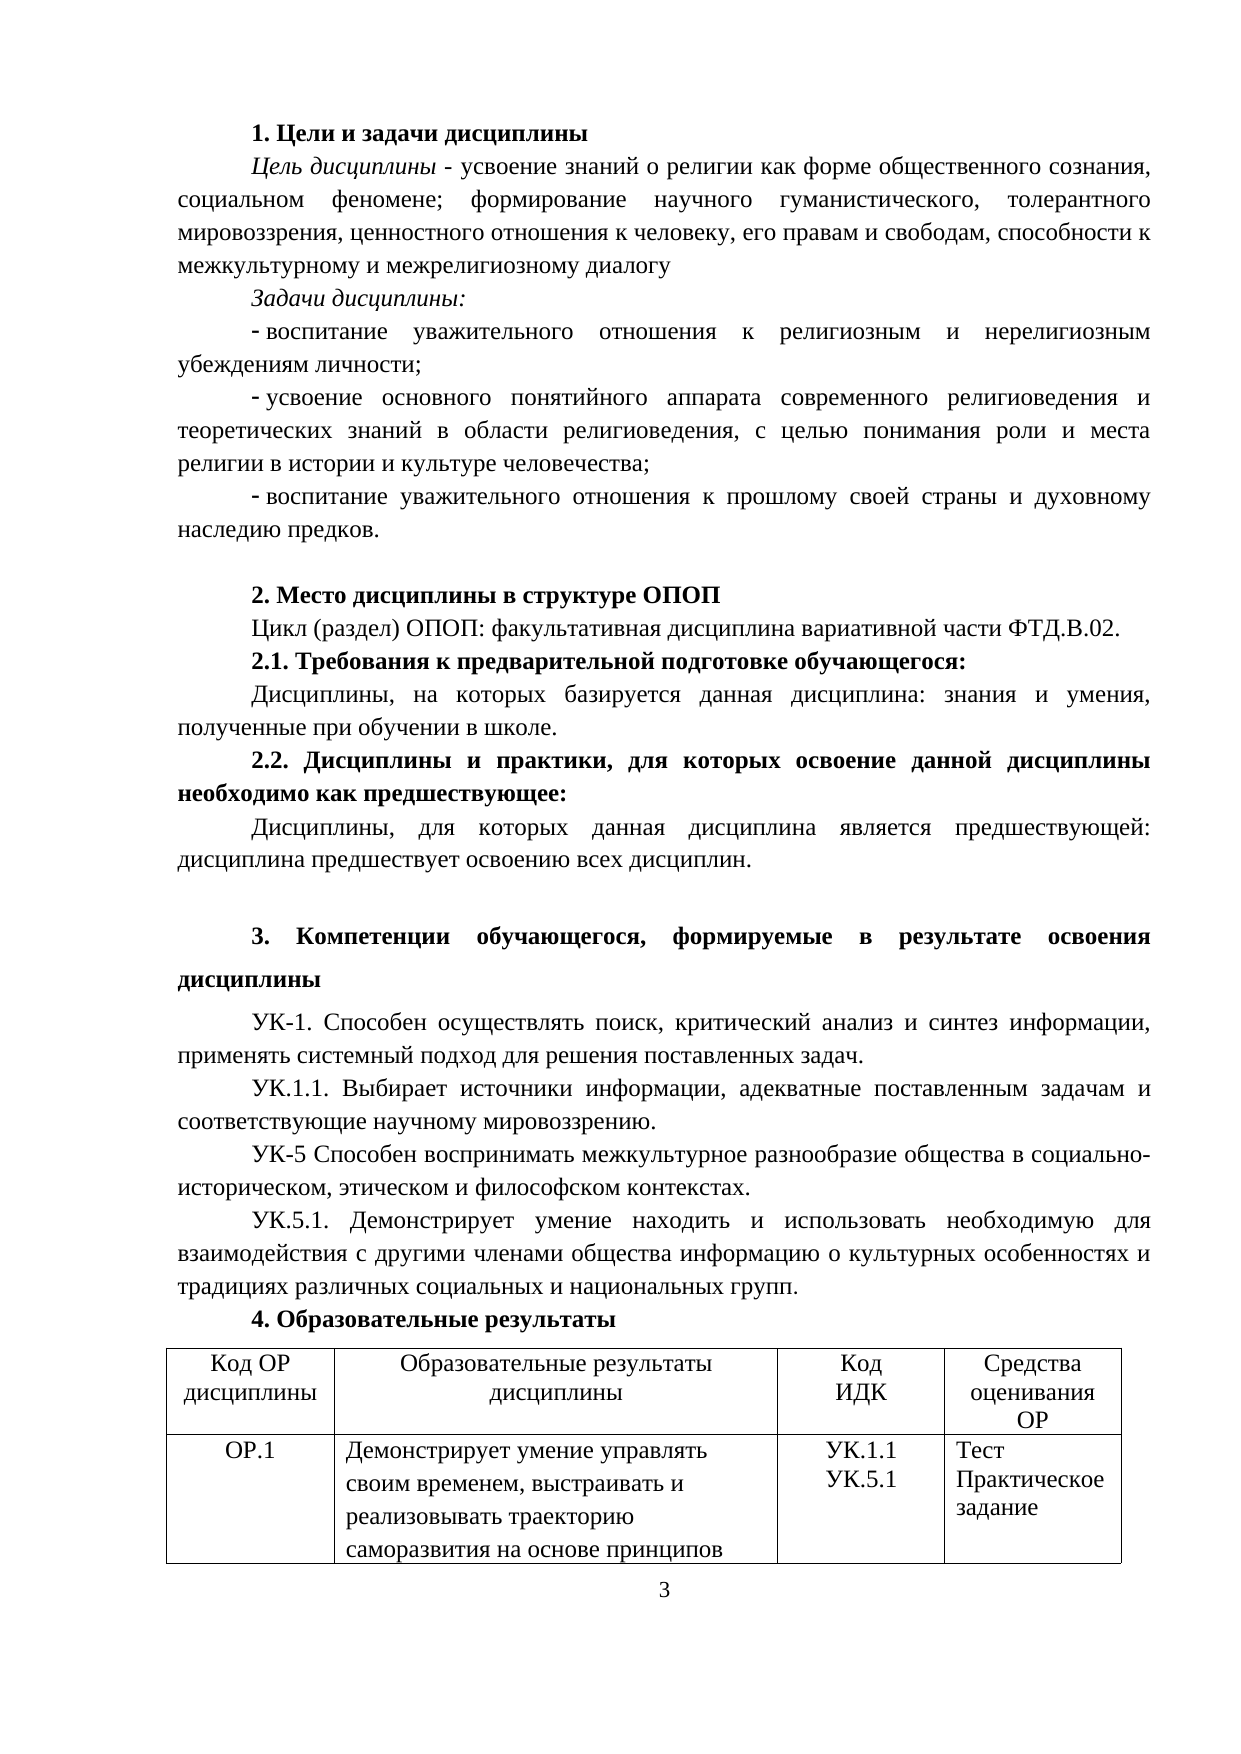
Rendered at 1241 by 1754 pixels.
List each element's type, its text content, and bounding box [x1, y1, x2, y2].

table_header Средства оценивания ОР [945, 1349, 1121, 1434]
list усвоение основного понятийного аппарата современного религиоведения и теоретических знаний в области религиоведения, с целью понимания роли и места религии в истории и культуре человечества; [177, 382, 1152, 477]
list воспитание уважительного отношения к религиозным и нерелигиозным убеждениям личности; [177, 316, 1152, 378]
text УК.5.1. Демонстрирует умение находить и использовать необходимую для взаимодействия с другими членами общества информацию о культурных особенностях и традициях различных социальных и национальных групп. [177, 1205, 1152, 1300]
text УК-5 Способен воспринимать межкультурное разнообразие общества в социально-историческом, этическом и философском контекстах. [177, 1139, 1152, 1201]
text 3. Компетенции обучающегося, формируемые в результате освоения дисциплины [177, 921, 1152, 993]
text Задачи дисциплины: [177, 283, 1152, 312]
text Дисциплины, для которых данная дисциплина является предшествующей: дисциплина предшествует освоению всех дисциплин. [177, 812, 1152, 873]
text УК-1. Способен осуществлять поиск, критический анализ и синтез информации, применять системный подход для решения поставленных задач. [177, 1007, 1152, 1069]
table_cell ОР.1 [167, 1435, 334, 1563]
table_header Код ИДК [778, 1349, 944, 1434]
text УК.1.1. Выбирает источники информации, адекватные поставленным задачам и соответствующие научному мировоззрению. [177, 1073, 1152, 1135]
text 4. Образовательные результаты [177, 1304, 1152, 1333]
text 2.1. Требования к предварительной подготовке обучающегося: [177, 646, 1152, 675]
table_cell УК.1.1 УК.5.1 [778, 1435, 944, 1563]
table_header Образовательные результаты дисциплины [335, 1349, 777, 1434]
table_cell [335, 1435, 777, 1563]
text Цикл (раздел) ОПОП: факультативная дисциплина вариативной части ФТД.В.02. [177, 613, 1152, 642]
text Цель дисциплины - усвоение знаний о религии как форме общественного сознания, социальном феномене; формирование научного гуманистического, толерантного мировоззрения, ценностного отношения к человеку, его правам и свободам, способности к межкультурному и межрелигиозному диалогу [177, 151, 1152, 279]
text Дисциплины, на которых базируется данная дисциплина: знания и умения, полученные при обучении в школе. [177, 679, 1152, 741]
text 2.2. Дисциплины и практики, для которых освоение данной дисциплины необходимо как предшествующее: [177, 746, 1152, 807]
text 2. Место дисциплины в структуре ОПОП [177, 580, 1152, 609]
list 1. Цели и задачи дисциплины [177, 118, 1152, 147]
table_header Код ОР дисциплины [167, 1349, 334, 1434]
list воспитание уважительного отношения к прошлому своей страны и духовному наследию предков. [177, 481, 1152, 543]
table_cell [945, 1435, 1121, 1563]
